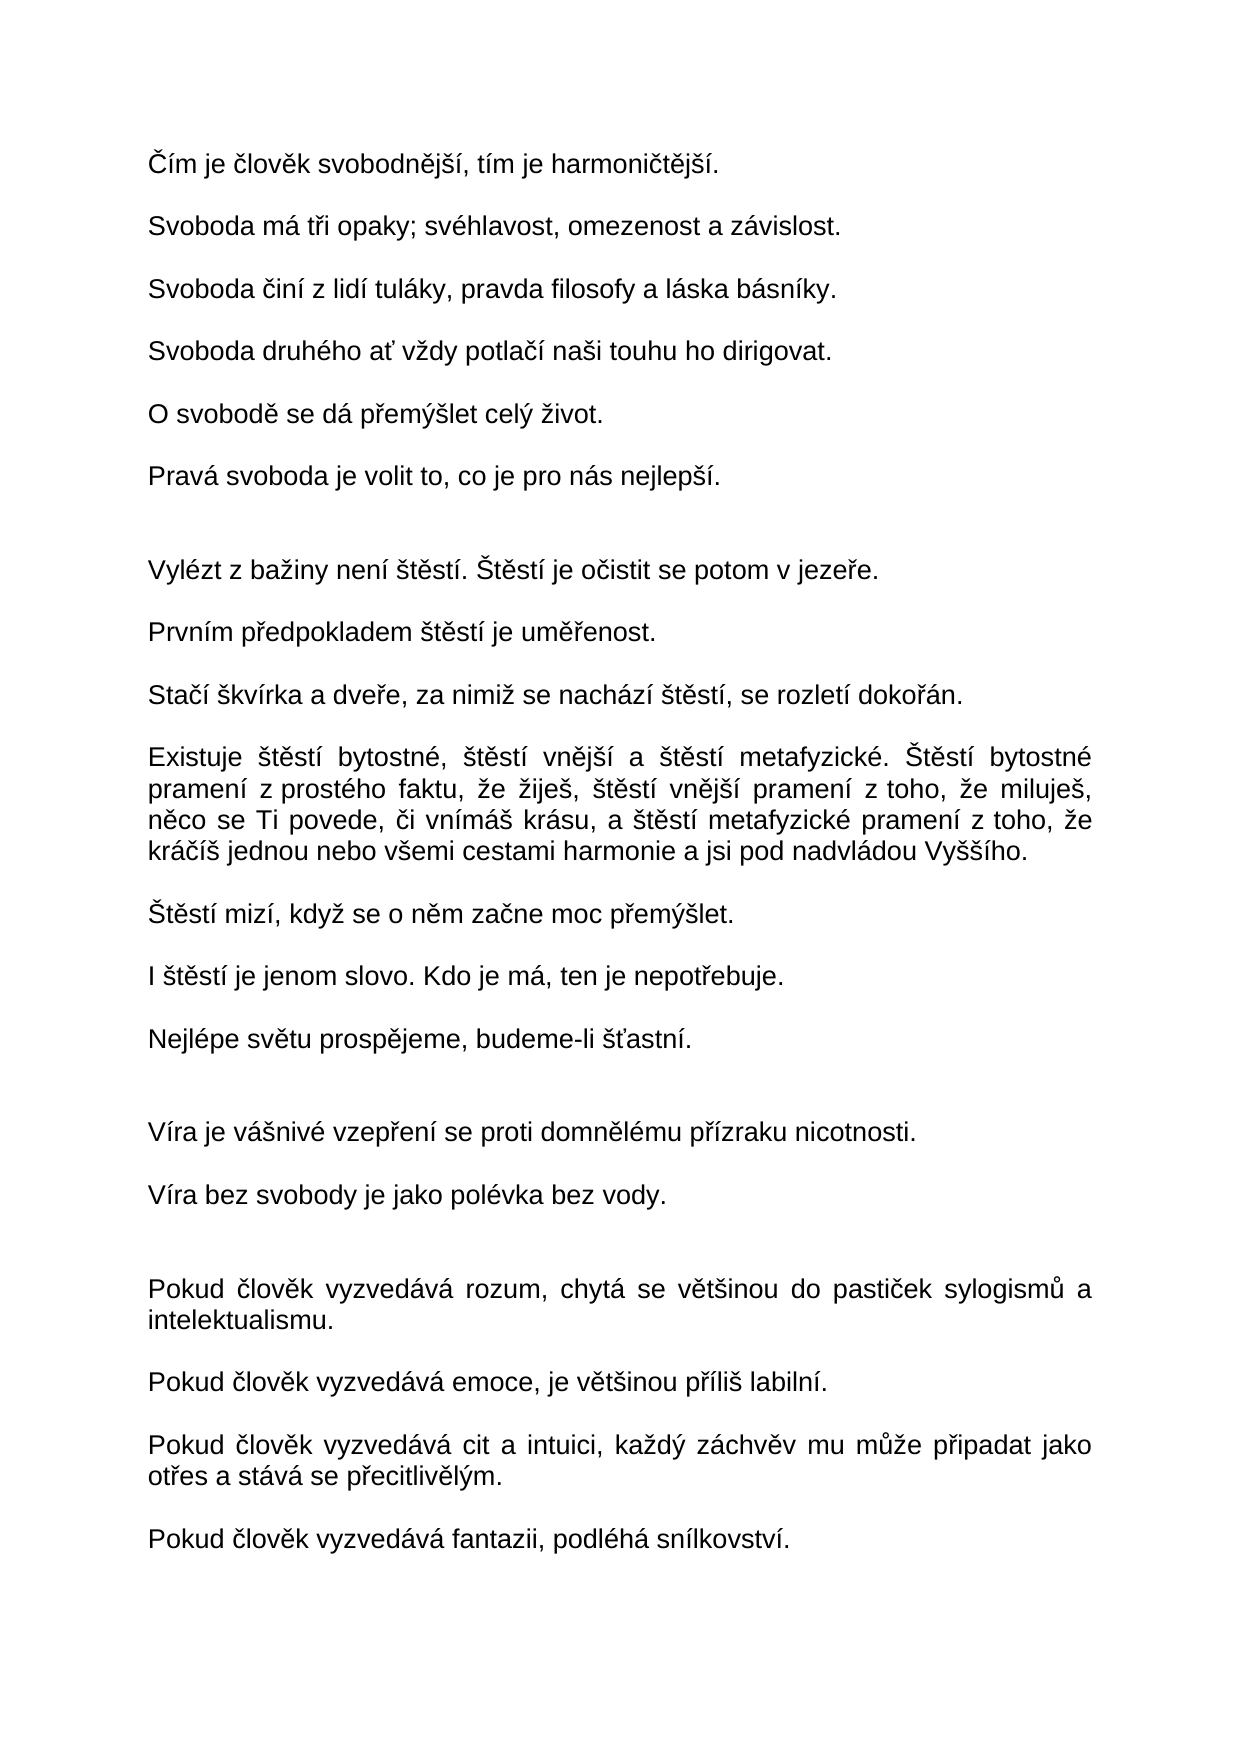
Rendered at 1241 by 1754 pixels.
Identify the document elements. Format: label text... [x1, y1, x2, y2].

text Vylézt z bažiny není štěstí. Štěstí je očistit se potom v jezeře. [148, 554, 1093, 585]
text Pokud člověk vyzvedává cit a intuici, každý záchvěv mu může připadat jako otřes a stává se přecitlivělým. [148, 1429, 1093, 1491]
text Pokud člověk vyzvedává emoce, je většinou příliš labilní. [148, 1366, 1093, 1398]
text Čím je člověk svobodnější, tím je harmoničtější. [148, 148, 1093, 179]
text Existuje štěstí bytostné, štěstí vnější a štěstí metafyzické. Štěstí bytostné pramení z prostého faktu, že žiješ, štěstí vnější pramení z toho, že miluješ, něco se Ti povede, či vnímáš krásu, a štěstí metafyzické pramení z toho, že kráčíš jednou nebo všemi cestami harmonie a jsi pod nadvládou Vyššího. [148, 741, 1093, 866]
text Svoboda druhého ať vždy potlačí naši touhu ho dirigovat. [148, 335, 1093, 366]
text Prvním předpokladem štěstí je uměřenost. [148, 616, 1093, 648]
text Víra je vášnivé vzepření se proti domnělému přízraku nicotnosti. [148, 1116, 1093, 1148]
text Nejlépe světu prospějeme, budeme-li šťastní. [148, 1023, 1093, 1054]
text Pravá svoboda je volit to, co je pro nás nejlepší. [148, 460, 1093, 491]
text Pokud člověk vyzvedává rozum, chytá se většinou do pastiček sylogismů a intelektualismu. [148, 1273, 1093, 1335]
text O svobodě se dá přemýšlet celý život. [148, 398, 1093, 429]
text Štěstí mizí, když se o něm začne moc přemýšlet. [148, 898, 1093, 929]
text Svoboda má tři opaky; svéhlavost, omezenost a závislost. [148, 210, 1093, 241]
text Víra bez svobody je jako polévka bez vody. [148, 1179, 1093, 1210]
text I štěstí je jenom slovo. Kdo je má, ten je nepotřebuje. [148, 960, 1093, 991]
text Pokud člověk vyzvedává fantazii, podléhá snílkovství. [148, 1523, 1093, 1554]
text Svoboda činí z lidí tuláky, pravda filosofy a láska básníky. [148, 273, 1093, 304]
text Stačí škvírka a dveře, za nimiž se nachází štěstí, se rozletí dokořán. [148, 679, 1093, 710]
